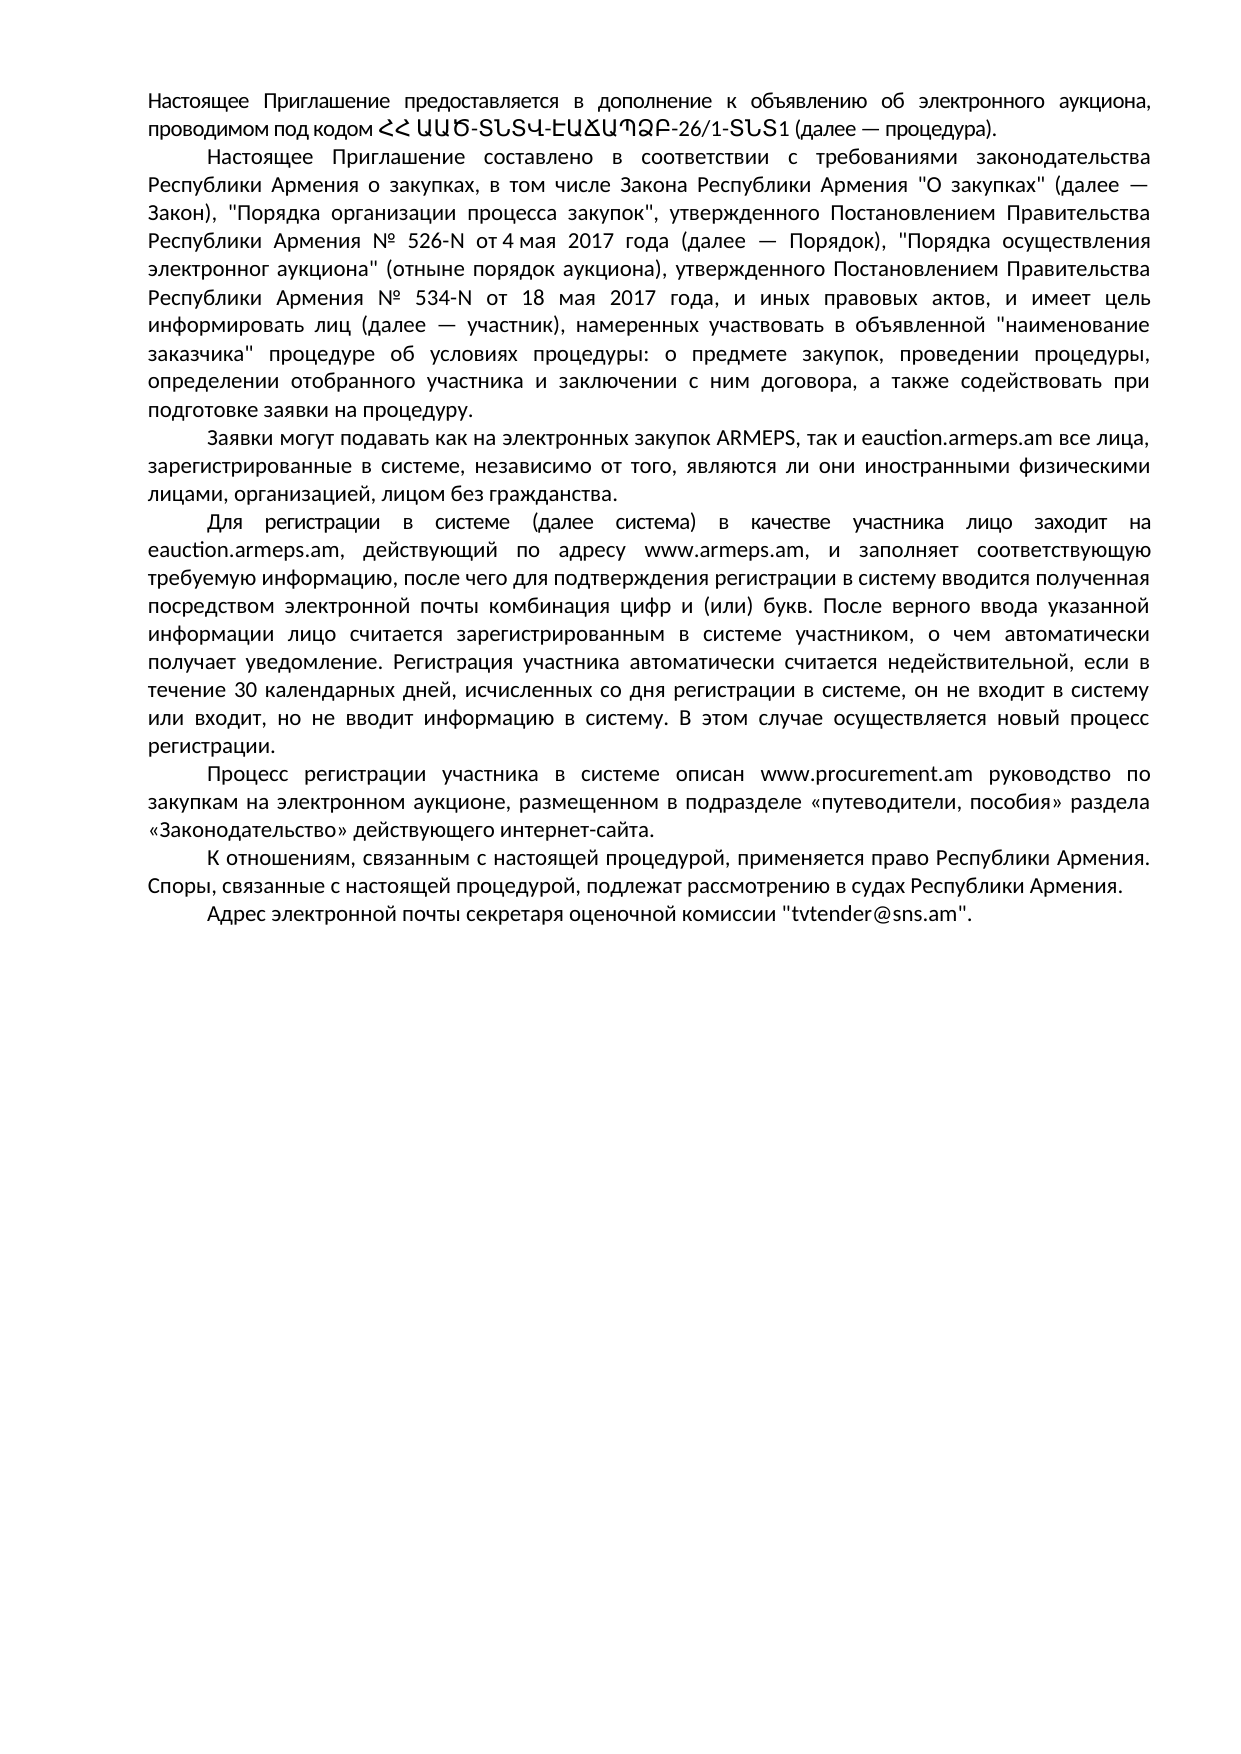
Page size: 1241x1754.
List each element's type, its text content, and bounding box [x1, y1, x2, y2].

text Процесс регистрации участника в системе описан www.procurement.am руководство по закупкам на электронном аукционе, размещенном в подразделе «путеводители, пособия» раздела «Законодательство» действующего интернет-сайта. [148, 759, 1152, 843]
text Адрес электронной почты секретаря оценочной комиссии "tvtender@sns.am". [148, 899, 1152, 927]
text Для регистрации в системе (далее система) в качестве участника лицо заходит на eauction.armeps.am, действующий по адресу www.armeps.am, и заполняет соответствующую требуемую информацию, после чего для подтверждения регистрации в систему вводится полученная посредством электронной почты комбинация цифр и (или) букв. После верного ввода указанной информации лицо считается зарегистрированным в системе участником, о чем автоматически получает уведомление. Регистрация участника автоматически считается недействительной, если в течение 30 календарных дней, исчисленных со дня регистрации в системе, он не входит в систему или входит, но не вводит информацию в систему. В этом случае осуществляется новый процесс регистрации. [148, 507, 1152, 759]
text Настоящее Приглашение составлено в соответствии с требованиями законодательства Республики Армения о закупках, в том числе Закона Республики Армения "О закупках" (далее — Закон), "Порядка организации процесса закупок", утвержденного Постановлением Правительства Республики Армения № 526-N от 4 мая 2017 года (далее — Порядок), "Порядка осуществления электронног аукциона" (отныне порядок аукциона), утвержденного Постановлением Правительства Республики Армения № 534-N от 18 мая 2017 года, и иных правовых актов, и имеет цель информировать лиц (далее — участник), намеренных участвовать в объявленной "наименование заказчика" процедуре об условиях процедуры: о предмете закупок, проведении процедуры, определении отобранного участника и заключении с ним договора, а также содействовать при подготовке заявки на процедуру. [148, 142, 1152, 423]
text Настоящее Приглашение предоставляется в дополнение к объявлению об электронного аукциона, проводимом под кодом ՀՀ ԱԱԾ-ՏՆՏՎ-ԷԱՃԱՊՁԲ-26/1-ՏՆՏ1 (далее — процедура). [148, 86, 1152, 142]
text К отношениям, связанным с настоящей процедурой, применяется право Республики Армения. Споры, связанные с настоящей процедурой, подлежат рассмотрению в судах Республики Армения. [148, 843, 1152, 899]
text Заявки могут подавать как на электронных закупок ARMEPS, так и eauction.armeps.am все лица, зарегистрированные в системе, независимо от того, являются ли они иностранными физическими лицами, организацией, лицом без гражданства. [148, 423, 1152, 507]
